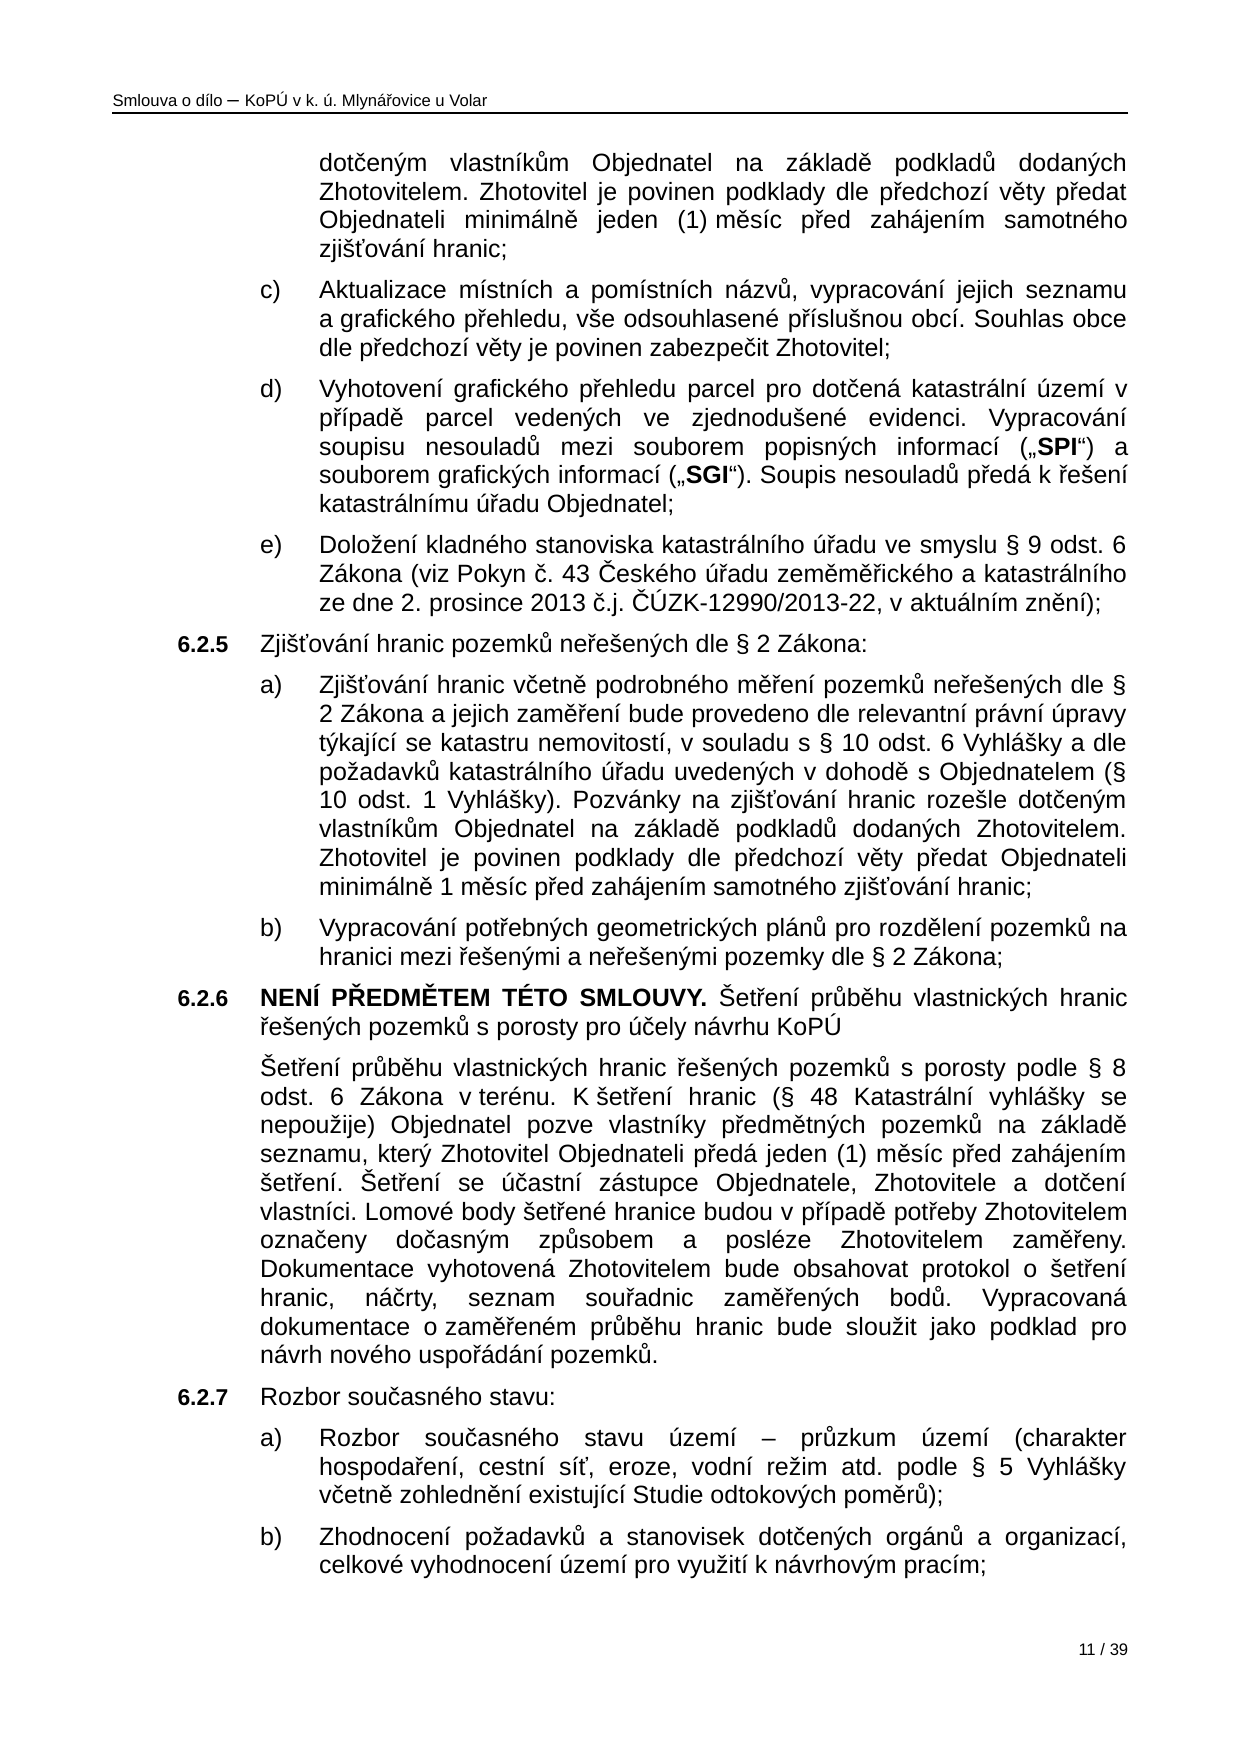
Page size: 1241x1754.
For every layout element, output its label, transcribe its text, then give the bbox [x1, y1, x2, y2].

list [260, 148, 1128, 263]
list Vypracování potřebných geometrických plánů pro rozdělení pozemků na hranici mezi řešenými a neřešenými pozemky dle § 2 Zákona; [260, 913, 1128, 970]
text NENÍ PŘEDMĚTEM TÉTO SMLOUVY. Šetření průběhu vlastnických hranic řešených pozemků s porosty pro účely návrhu KoPÚ [177, 983, 1128, 1040]
text Rozbor současného stavu: [177, 1381, 1128, 1410]
text Zjišťování hranic pozemků neřešených dle § 2 Zákona: [177, 629, 1128, 658]
list Zhodnocení požadavků a stanovisek dotčených orgánů a organizací, celkové vyhodnocení území pro využití k návrhovým pracím; [260, 1521, 1128, 1579]
list Rozbor současného stavu území – průzkum území (charakter hospodaření, cestní síť, eroze, vodní režim atd. podle § 5 Vyhlášky včetně zohlednění existující Studie odtokových poměrů); [260, 1423, 1128, 1509]
list Doložení kladného stanoviska katastrálního úřadu ve smyslu § 9 odst. 6 Zákona (viz Pokyn č. 43 Českého úřadu zeměměřického a katastrálního ze dne 2. prosince 2013 č.j. ČÚZK-12990/2013-22, v aktuálním znění); [260, 530, 1128, 616]
list Vyhotovení grafického přehledu parcel pro dotčená katastrální území v případě parcel vedených ve zjednodušené evidenci. Vypracování soupisu nesouladů mezi souborem popisných informací („SPI“) a souborem grafických informací („SGI“). Soupis nesouladů předá k řešení katastrálnímu úřadu Objednatel; [260, 374, 1128, 518]
list Šetření průběhu vlastnických hranic řešených pozemků s porosty podle § 8 odst. 6 Zákona v terénu. K šetření hranic (§ 48 Katastrální vyhlášky se nepoužije) Objednatel pozve vlastníky předmětných pozemků na základě seznamu, který Zhotovitel Objednateli předá jeden (1) měsíc před zahájením šetření. Šetření se účastní zástupce Objednatele, Zhotovitele a dotčení vlastníci. Lomové body šetřené hranice budou v případě potřeby Zhotovitelem označeny dočasným způsobem a posléze Zhotovitelem zaměřeny. Dokumentace vyhotovená Zhotovitelem bude obsahovat protokol o šetření hranic, náčrty, seznam souřadnic zaměřených bodů. Vypracovaná dokumentace o zaměřeném průběhu hranic bude sloužit jako podklad pro návrh nového uspořádání pozemků. [260, 1053, 1128, 1369]
list Aktualizace místních a pomístních názvů, vypracování jejich seznamu a grafického přehledu, vše odsouhlasené příslušnou obcí. Souhlas obce dle předchozí věty je povinen zabezpečit Zhotovitel; [260, 275, 1128, 361]
list Zjišťování hranic včetně podrobného měření pozemků neřešených dle § 2 Zákona a jejich zaměření bude provedeno dle relevantní právní úpravy týkající se katastru nemovitostí, v souladu s § 10 odst. 6 Vyhlášky a dle požadavků katastrálního úřadu uvedených v dohodě s Objednatelem (§ 10 odst. 1 Vyhlášky). Pozvánky na zjišťování hranic rozešle dotčeným vlastníkům Objednatel na základě podkladů dodaných Zhotovitelem. Zhotovitel je povinen podklady dle předchozí věty předat Objednateli minimálně 1 měsíc před zahájením samotného zjišťování hranic; [260, 670, 1128, 900]
